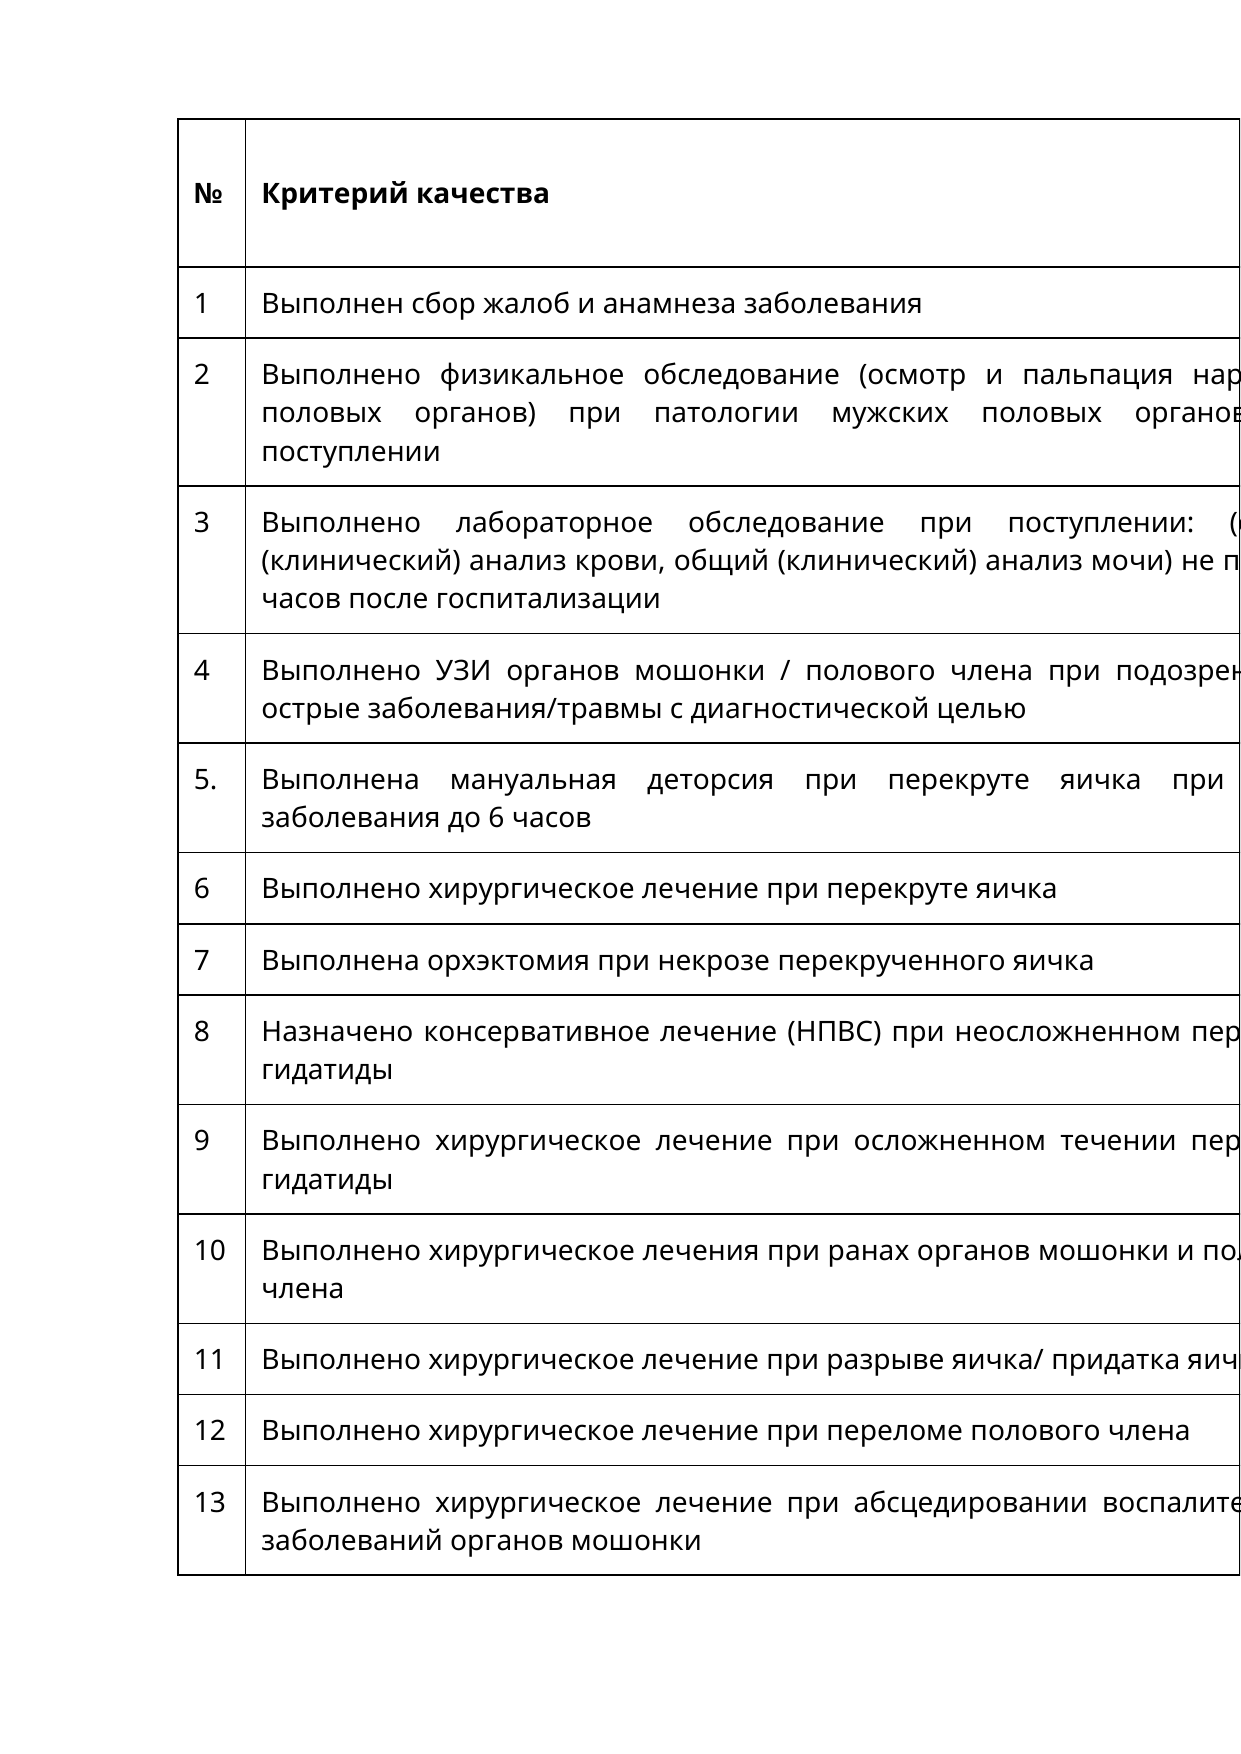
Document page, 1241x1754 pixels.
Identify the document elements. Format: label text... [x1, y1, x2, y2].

table_cell 11 [179, 1324, 245, 1393]
table_cell 8 [179, 996, 245, 1103]
table_cell Выполнена мануальная деторсия при перекруте яичка при сроке заболевания до 6 часов [246, 744, 1239, 852]
table_cell Выполнено хирургическое лечение при перекруте яичка [246, 853, 1239, 923]
table_cell 2 [179, 339, 245, 485]
table_cell 4 [179, 634, 245, 742]
table_cell Выполнено хирургическое лечение при абсцедировании воспалительных заболеваний органов мошонки [246, 1466, 1239, 1574]
table_cell Выполнено лабораторное обследование при поступлении: (общий (клинический) анализ крови, общий (клинический) анализ мочи) не позже 2 часов после госпитализации [246, 487, 1239, 633]
table_cell Выполнено хирургическое лечение при разрыве яичка/ придатка яичка [246, 1324, 1239, 1393]
table_cell Выполнено физикальное обследование (осмотр и пальпация наружных половых органов) при патологии мужских половых органов при поступлении [246, 339, 1239, 485]
table_cell Выполнена орхэктомия при некрозе перекрученного яичка [246, 925, 1239, 994]
table_cell 9 [179, 1105, 245, 1213]
table_cell 5. [179, 744, 245, 852]
table_cell 3 [179, 487, 245, 633]
table_cell Выполнено хирургическое лечение при переломе полового члена [246, 1395, 1239, 1465]
table_cell 1 [179, 268, 245, 337]
table_header № [179, 120, 245, 266]
table_cell Выполнено УЗИ органов мошонки / полового члена при подозрении на острые заболевания/травмы с диагностической целью [246, 634, 1239, 742]
table_cell 12 [179, 1395, 245, 1465]
table_cell 13 [179, 1466, 245, 1574]
table_cell 7 [179, 925, 245, 994]
table_cell 10 [179, 1215, 245, 1322]
table_cell Выполнено хирургическое лечения при ранах органов мошонки и полового члена [246, 1215, 1239, 1322]
table_cell Назначено консервативное лечение (НПВС) при неосложненном перекруте гидатиды [246, 996, 1239, 1103]
table_cell 6 [179, 853, 245, 923]
table_cell Выполнено хирургическое лечение при осложненном течении перекрута гидатиды [246, 1105, 1239, 1213]
table_cell Выполнен сбор жалоб и анамнеза заболевания [246, 268, 1239, 337]
table_header Критерий качества [246, 120, 1239, 266]
